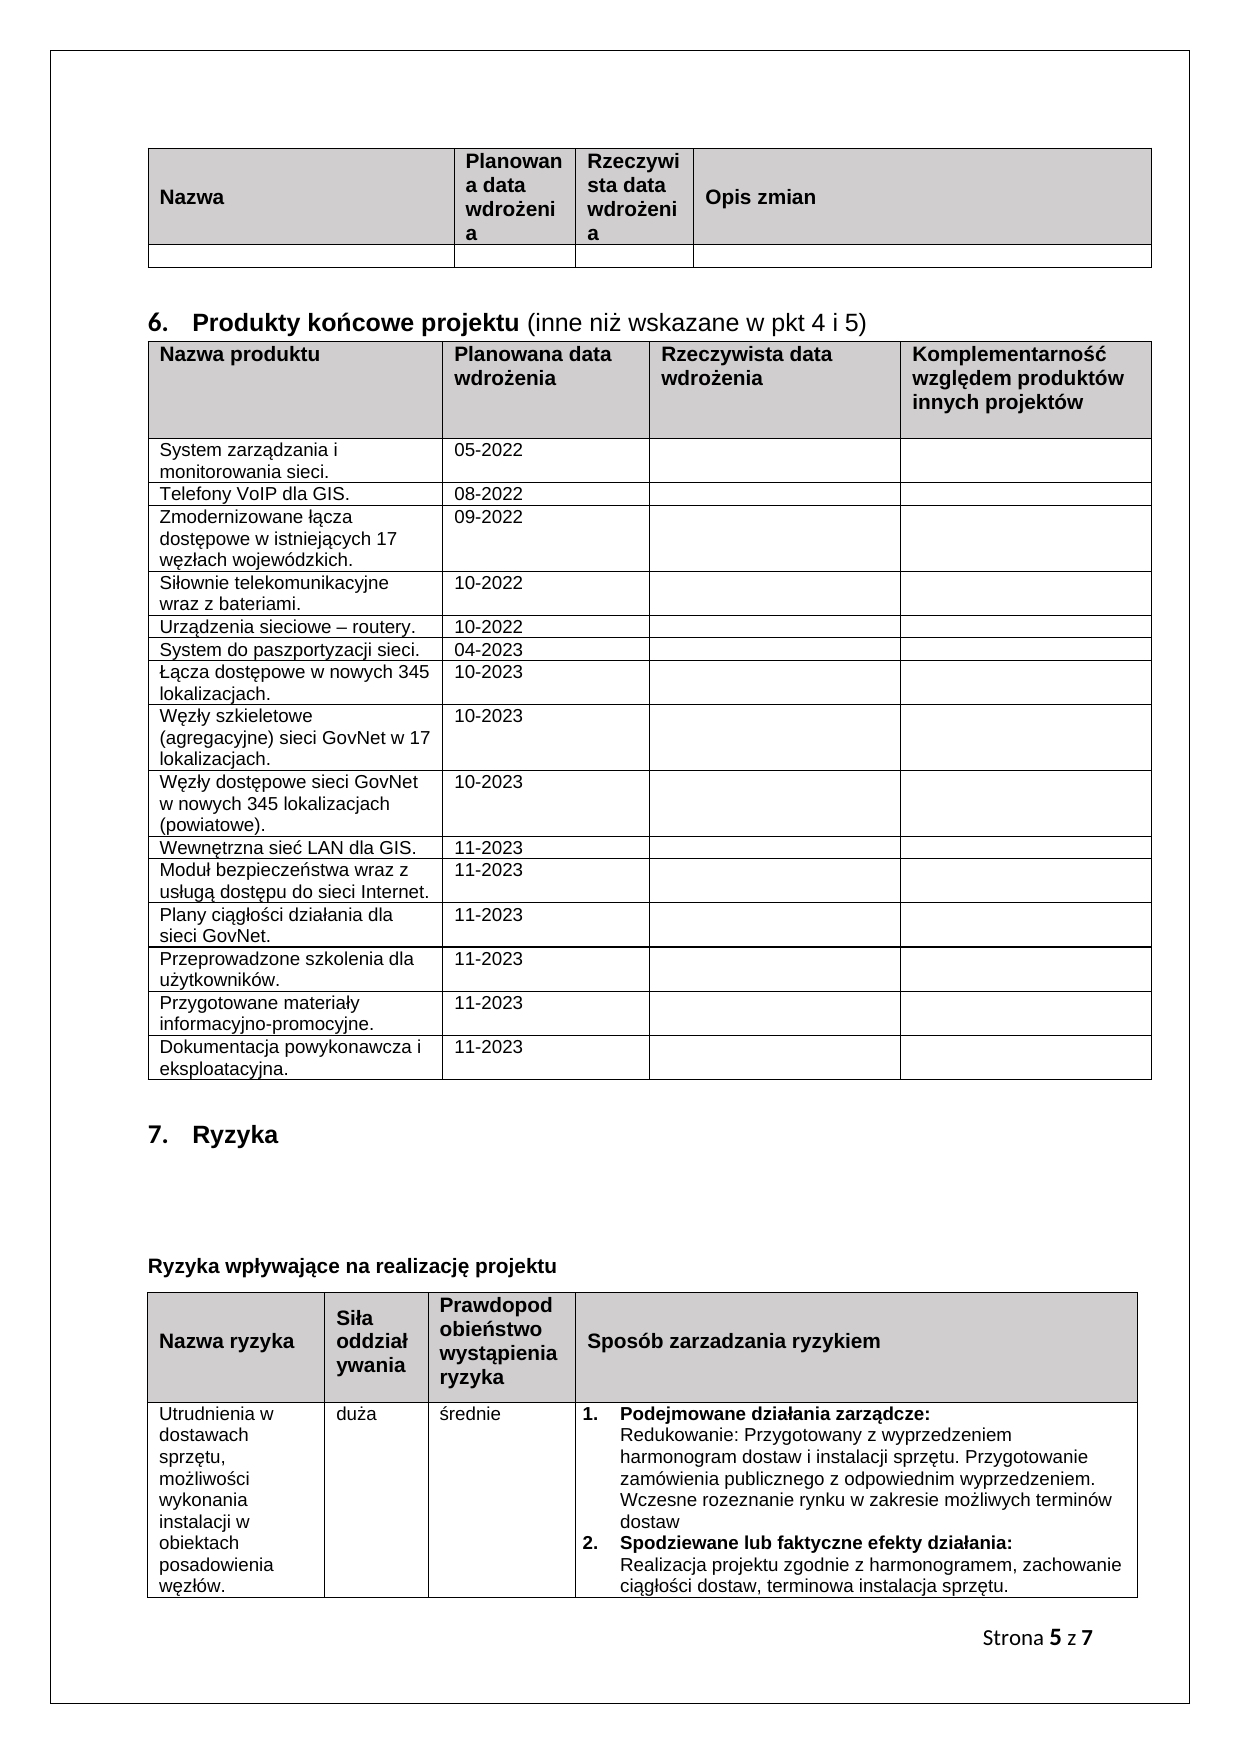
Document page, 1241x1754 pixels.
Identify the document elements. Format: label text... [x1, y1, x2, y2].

table_cell 08-2022 [443, 483, 649, 505]
table_header Komplementarność względem produktów innych projektów [901, 342, 1151, 438]
table_cell System do paszportyzacji sieci. [149, 638, 442, 660]
table_cell Telefony VoIP dla GIS. [149, 483, 442, 505]
table_cell 05-2022 [443, 439, 649, 482]
table_cell [576, 245, 693, 267]
table_cell średnie [429, 1403, 575, 1597]
table_cell [901, 859, 1151, 902]
text Ryzyka wpływające na realizację projektu [148, 1254, 1093, 1278]
table_cell [650, 439, 900, 482]
table_header Opis zmian [694, 149, 1151, 244]
table_header Nazwa ryzyka [148, 1293, 324, 1402]
table_cell [901, 661, 1151, 704]
table_cell [650, 506, 900, 571]
table_cell [901, 705, 1151, 770]
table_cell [576, 1403, 1137, 1597]
table_cell [650, 705, 900, 770]
table_cell Przygotowane materiały informacyjno-promocyjne. [149, 992, 442, 1035]
table_cell Moduł bezpieczeństwa wraz z usługą dostępu do sieci Internet. [149, 859, 442, 902]
table_cell [650, 638, 900, 660]
subtitle Produkty końcowe projektu (inne niż wskazane w pkt 4 i 5) [148, 306, 1093, 338]
table_cell [901, 771, 1151, 836]
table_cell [148, 1403, 324, 1597]
table_cell [901, 572, 1151, 615]
table_header Nazwa [149, 149, 454, 244]
table_cell Urządzenia sieciowe – routery. [149, 616, 442, 637]
table_cell [650, 903, 900, 946]
table_cell 10-2022 [443, 572, 649, 615]
table_cell Węzły szkieletowe (agregacyjne) sieci GovNet w 17 lokalizacjach. [149, 705, 442, 770]
table_cell Plany ciągłości działania dla sieci GovNet. [149, 903, 442, 946]
table_cell [901, 903, 1151, 946]
table_cell [901, 616, 1151, 637]
table_cell [650, 1036, 900, 1079]
table_header Rzeczywista data wdrożenia [650, 342, 900, 438]
table_cell 09-2022 [443, 506, 649, 571]
table_cell [455, 245, 575, 267]
table_header Rzeczywista data wdrożenia [576, 149, 693, 244]
table_header Sposób zarzadzania ryzykiem [576, 1293, 1137, 1402]
table_cell [650, 948, 900, 991]
table_cell [650, 572, 900, 615]
table_cell [901, 506, 1151, 571]
table_cell Zmodernizowane łącza dostępowe w istniejących 17 węzłach wojewódzkich. [149, 506, 442, 571]
table_cell [901, 1036, 1151, 1079]
list Ryzyka [148, 1117, 1093, 1151]
table_cell Wewnętrzna sieć LAN dla GIS. [149, 837, 442, 858]
table_header Siła oddziaływania [325, 1293, 428, 1402]
table_header Planowana data wdrożenia [443, 342, 649, 438]
table_cell [650, 616, 900, 637]
table_cell Węzły dostępowe sieci GovNet w nowych 345 lokalizacjach (powiatowe). [149, 771, 442, 836]
table_cell 10-2023 [443, 771, 649, 836]
table_cell 11-2023 [443, 948, 649, 991]
table_cell [650, 661, 900, 704]
table_cell Dokumentacja powykonawcza i eksploatacyjna. [149, 1036, 442, 1079]
table_cell 11-2023 [443, 992, 649, 1035]
table_cell [901, 992, 1151, 1035]
table_cell [901, 837, 1151, 858]
table_cell 10-2022 [443, 616, 649, 637]
table_cell [650, 771, 900, 836]
table_cell 11-2023 [443, 903, 649, 946]
table_cell 11-2023 [443, 859, 649, 902]
table_cell [650, 992, 900, 1035]
table_cell [901, 948, 1151, 991]
table_cell Łącza dostępowe w nowych 345 lokalizacjach. [149, 661, 442, 704]
table_cell System zarządzania i monitorowania sieci. [149, 439, 442, 482]
table_cell 04-2023 [443, 638, 649, 660]
table_cell [901, 483, 1151, 505]
table_cell [149, 245, 454, 267]
table_header Prawdopodobieństwo wystąpienia ryzyka [429, 1293, 575, 1402]
table_cell 10-2023 [443, 705, 649, 770]
table_cell [650, 483, 900, 505]
table_cell [650, 859, 900, 902]
table_cell 11-2023 [443, 837, 649, 858]
table_cell [694, 245, 1151, 267]
table_cell 11-2023 [443, 1036, 649, 1079]
table_header Nazwa produktu [149, 342, 442, 438]
table_cell Przeprowadzone szkolenia dla użytkowników. [149, 948, 442, 991]
table_cell Siłownie telekomunikacyjne wraz z bateriami. [149, 572, 442, 615]
table_cell duża [325, 1403, 428, 1597]
table_header Planowana data wdrożenia [455, 149, 575, 244]
table_cell 10-2023 [443, 661, 649, 704]
table_cell [901, 638, 1151, 660]
table_cell [901, 439, 1151, 482]
table_cell [650, 837, 900, 858]
